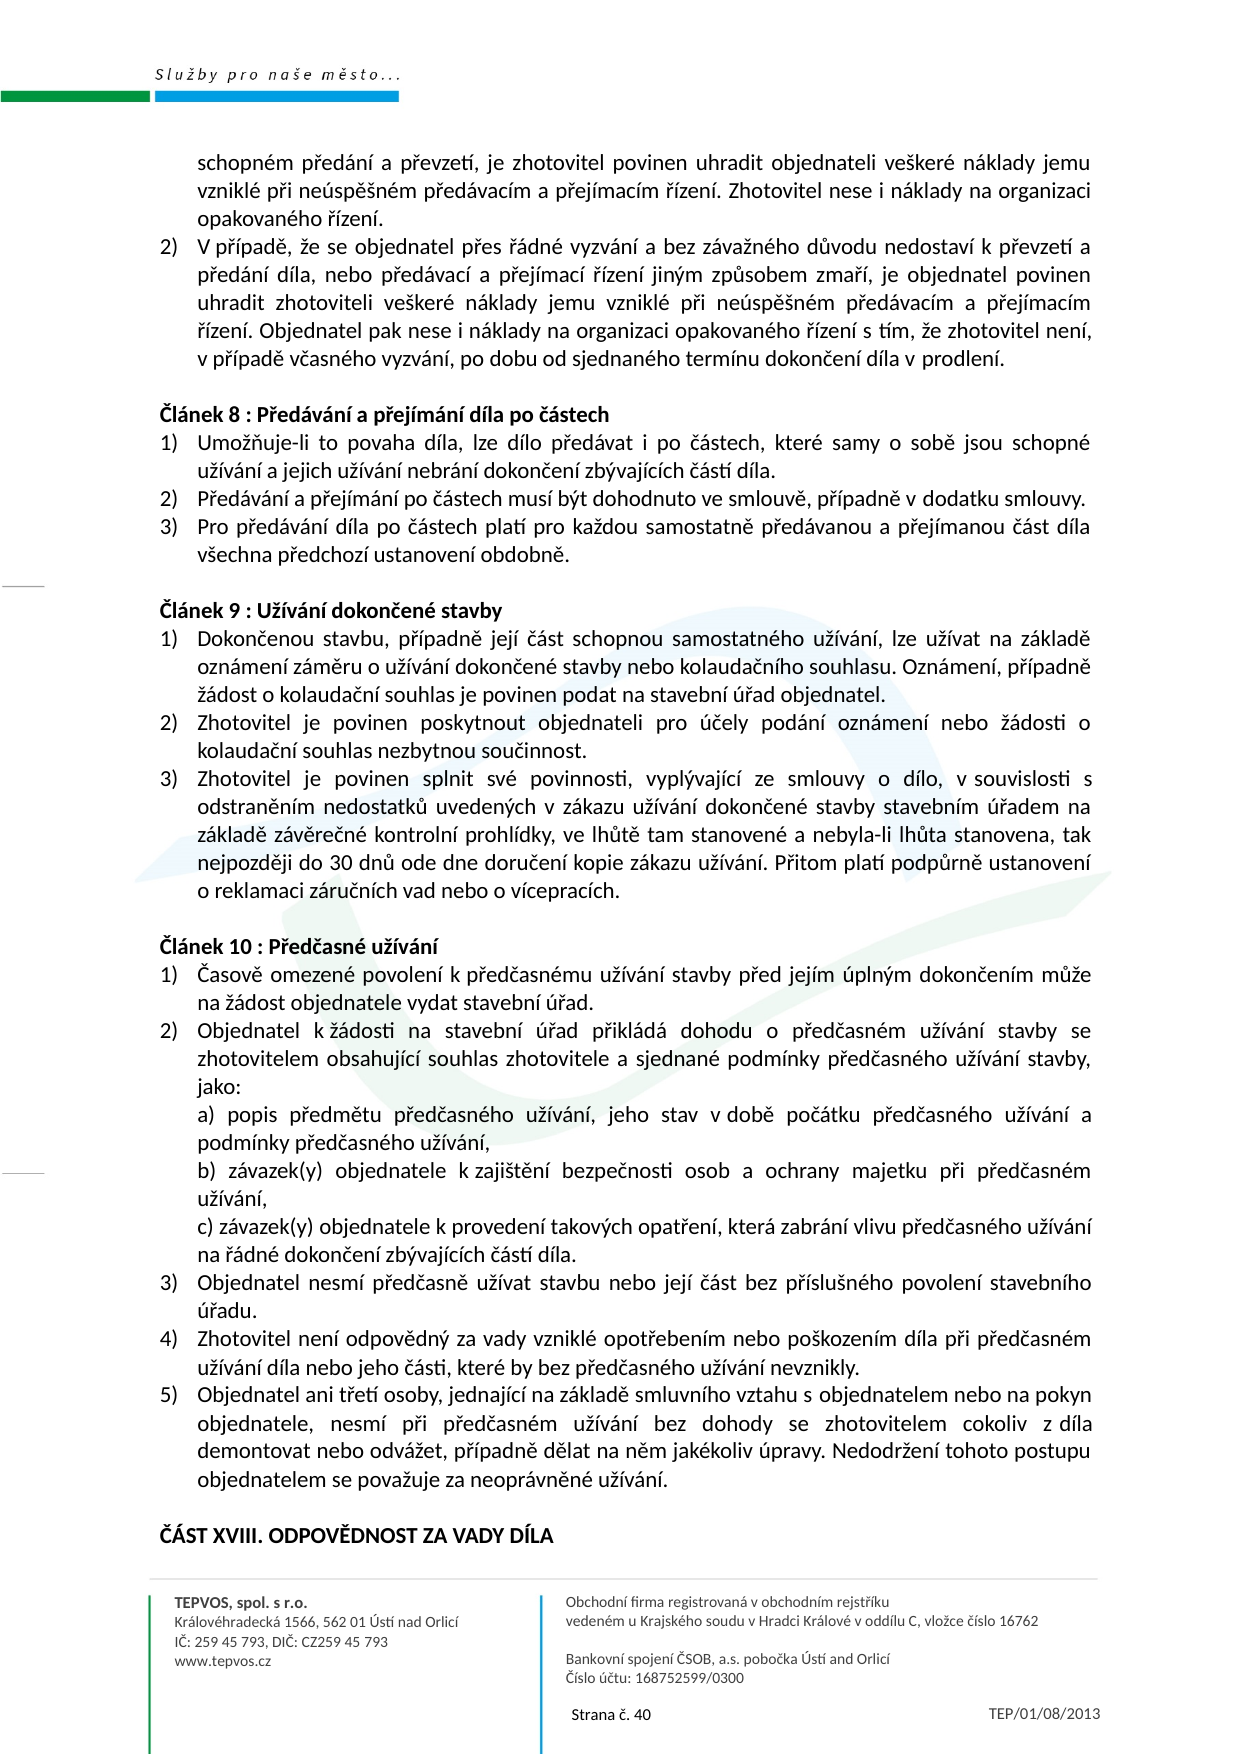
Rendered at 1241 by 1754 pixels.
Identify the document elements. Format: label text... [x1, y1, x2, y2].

list Objednatel ani třetí osoby, jednající na základě smluvního vztahu s objednatelem nebo na pokyn objednatele, nesmí při předčasném užívání bez dohody se zhotovitelem cokoliv z díla demontovat nebo odvážet, případně dělat na něm jakékoliv úpravy. Nedodržení tohoto postupu objednatelem se považuje za neoprávněné užívání. [159, 1381, 1092, 1493]
text Článek 9 : Užívání dokončené stavby [159, 596, 1092, 624]
text ČÁST XVIII. ODPOVĚDNOST ZA VADY DÍLA [159, 1521, 1092, 1549]
list Zhotovitel je povinen splnit své povinnosti, vyplývající ze smlouvy o dílo, v souvislosti s odstraněním nedostatků uvedených v zákazu užívání dokončené stavby stavebním úřadem na základě závěrečné kontrolní prohlídky, ve lhůtě tam stanovené a nebyla-li lhůta stanovena, tak nejpozději do 30 dnů ode dne doručení kopie zákazu užívání. Přitom platí podpůrně ustanovení o reklamaci záručních vad nebo o vícepracích. [159, 764, 1092, 904]
list Zhotovitel je povinen poskytnout objednateli pro účely podání oznámení nebo žádosti o kolaudační souhlas nezbytnou součinnost. [159, 708, 1092, 764]
list Zhotovitel není odpovědný za vady vzniklé opotřebením nebo poškozením díla při předčasném užívání díla nebo jeho části, které by bez předčasného užívání nevznikly. [159, 1324, 1092, 1381]
list Objednatel k žádosti na stavební úřad přikládá dohodu o předčasném užívání stavby se zhotovitelem obsahující souhlas zhotovitele a sjednané podmínky předčasného užívání stavby, jako: a) popis předmětu předčasného užívání, jeho stav v době počátku předčasného užívání a podmínky předčasného užívání, [159, 1016, 1092, 1156]
text b) závazek(y) objednatele k zajištění bezpečnosti osob a ochrany majetku při předčasném užívání, c) závazek(y) objednatele k provedení takových opatření, která zabrání vlivu předčasného užívání na řádné dokončení zbývajících částí díla. [197, 1156, 1092, 1268]
list Předávání a přejímání po částech musí být dohodnuto ve smlouvě, případně v dodatku smlouvy. [159, 484, 1092, 512]
list Objednatel nesmí předčasně užívat stavbu nebo její část bez příslušného povolení stavebního úřadu. [159, 1268, 1092, 1324]
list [159, 148, 1092, 232]
text Článek 8 : Předávání a přejímání díla po částech [159, 400, 1092, 428]
list Časově omezené povolení k předčasnému užívání stavby před jejím úplným dokončením může na žádost objednatele vydat stavební úřad. [159, 960, 1092, 1016]
picture [0, 0, 1241, 1754]
list Pro předávání díla po částech platí pro každou samostatně předávanou a přejímanou část díla všechna předchozí ustanovení obdobně. [159, 512, 1092, 568]
list V případě, že se objednatel přes řádné vyzvání a bez závažného důvodu nedostaví k převzetí a předání díla, nebo předávací a přejímací řízení jiným způsobem zmaří, je objednatel povinen uhradit zhotoviteli veškeré náklady jemu vzniklé při neúspěšném předávacím a přejímacím řízení. Objednatel pak nese i náklady na organizaci opakovaného řízení s tím, že zhotovitel není, v případě včasného vyzvání, po dobu od sjednaného termínu dokončení díla v prodlení. [159, 232, 1092, 372]
list Dokončenou stavbu, případně její část schopnou samostatného užívání, lze užívat na základě oznámení záměru o užívání dokončené stavby nebo kolaudačního souhlasu. Oznámení, případně žádost o kolaudační souhlas je povinen podat na stavební úřad objednatel. [159, 624, 1092, 708]
text Článek 10 : Předčasné užívání [159, 932, 1092, 960]
list Umožňuje-li to povaha díla, lze dílo předávat i po částech, které samy o sobě jsou schopné užívání a jejich užívání nebrání dokončení zbývajících částí díla. [159, 428, 1092, 484]
